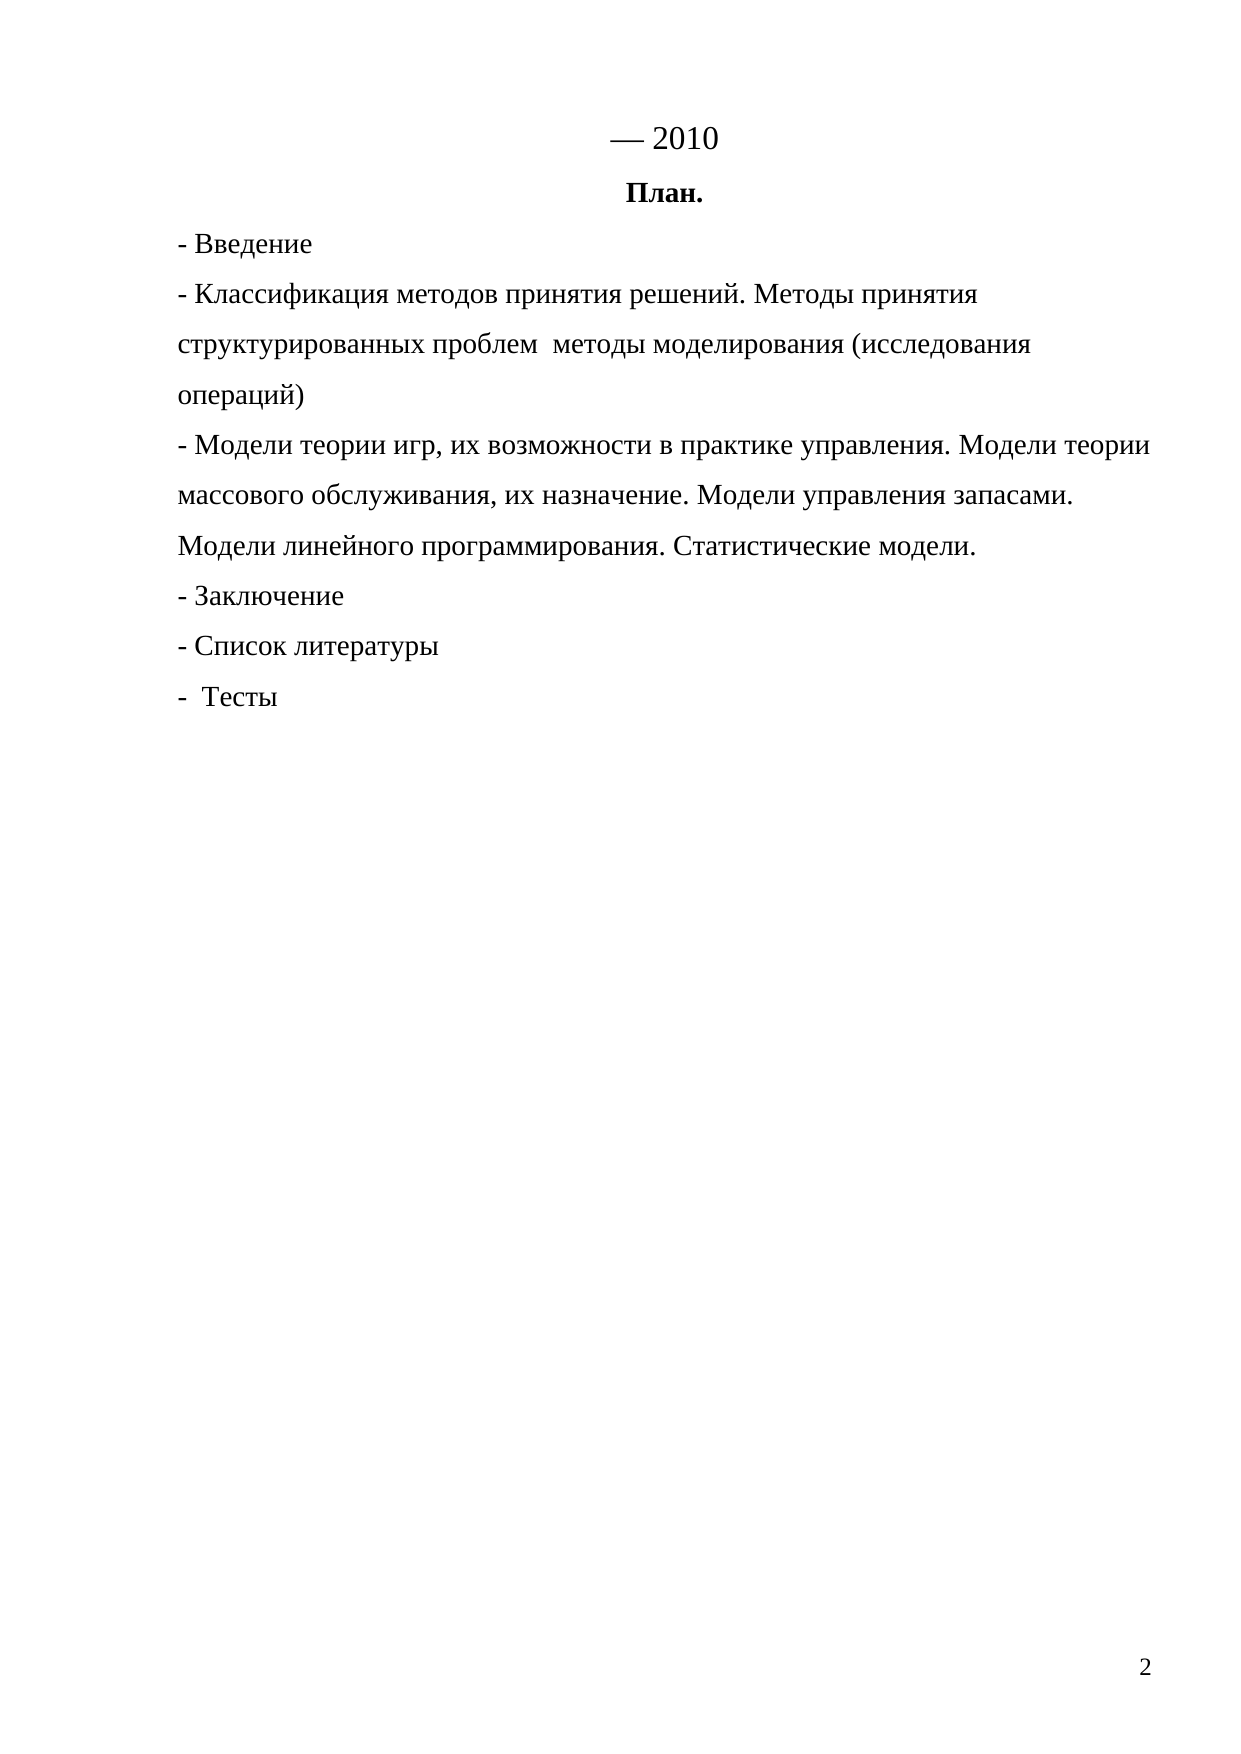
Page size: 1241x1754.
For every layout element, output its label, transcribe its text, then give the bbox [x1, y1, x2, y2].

text - Список литературы [177, 628, 1152, 662]
text - Модели теории игр, их возможности в практике управления. Модели теории массового обслуживания, их назначение. Модели управления запасами. Модели линейного программирования. Статистические модели. [177, 427, 1152, 561]
text - Тесты [177, 679, 1152, 712]
text - Классификация методов принятия решений. Методы принятия структурированных проблем методы моделирования (исследования операций) [177, 276, 1152, 410]
text — 2010 [102, 118, 1152, 156]
text - Введение [177, 226, 1152, 259]
text - Заключение [177, 578, 1152, 612]
text План. [177, 176, 1152, 209]
